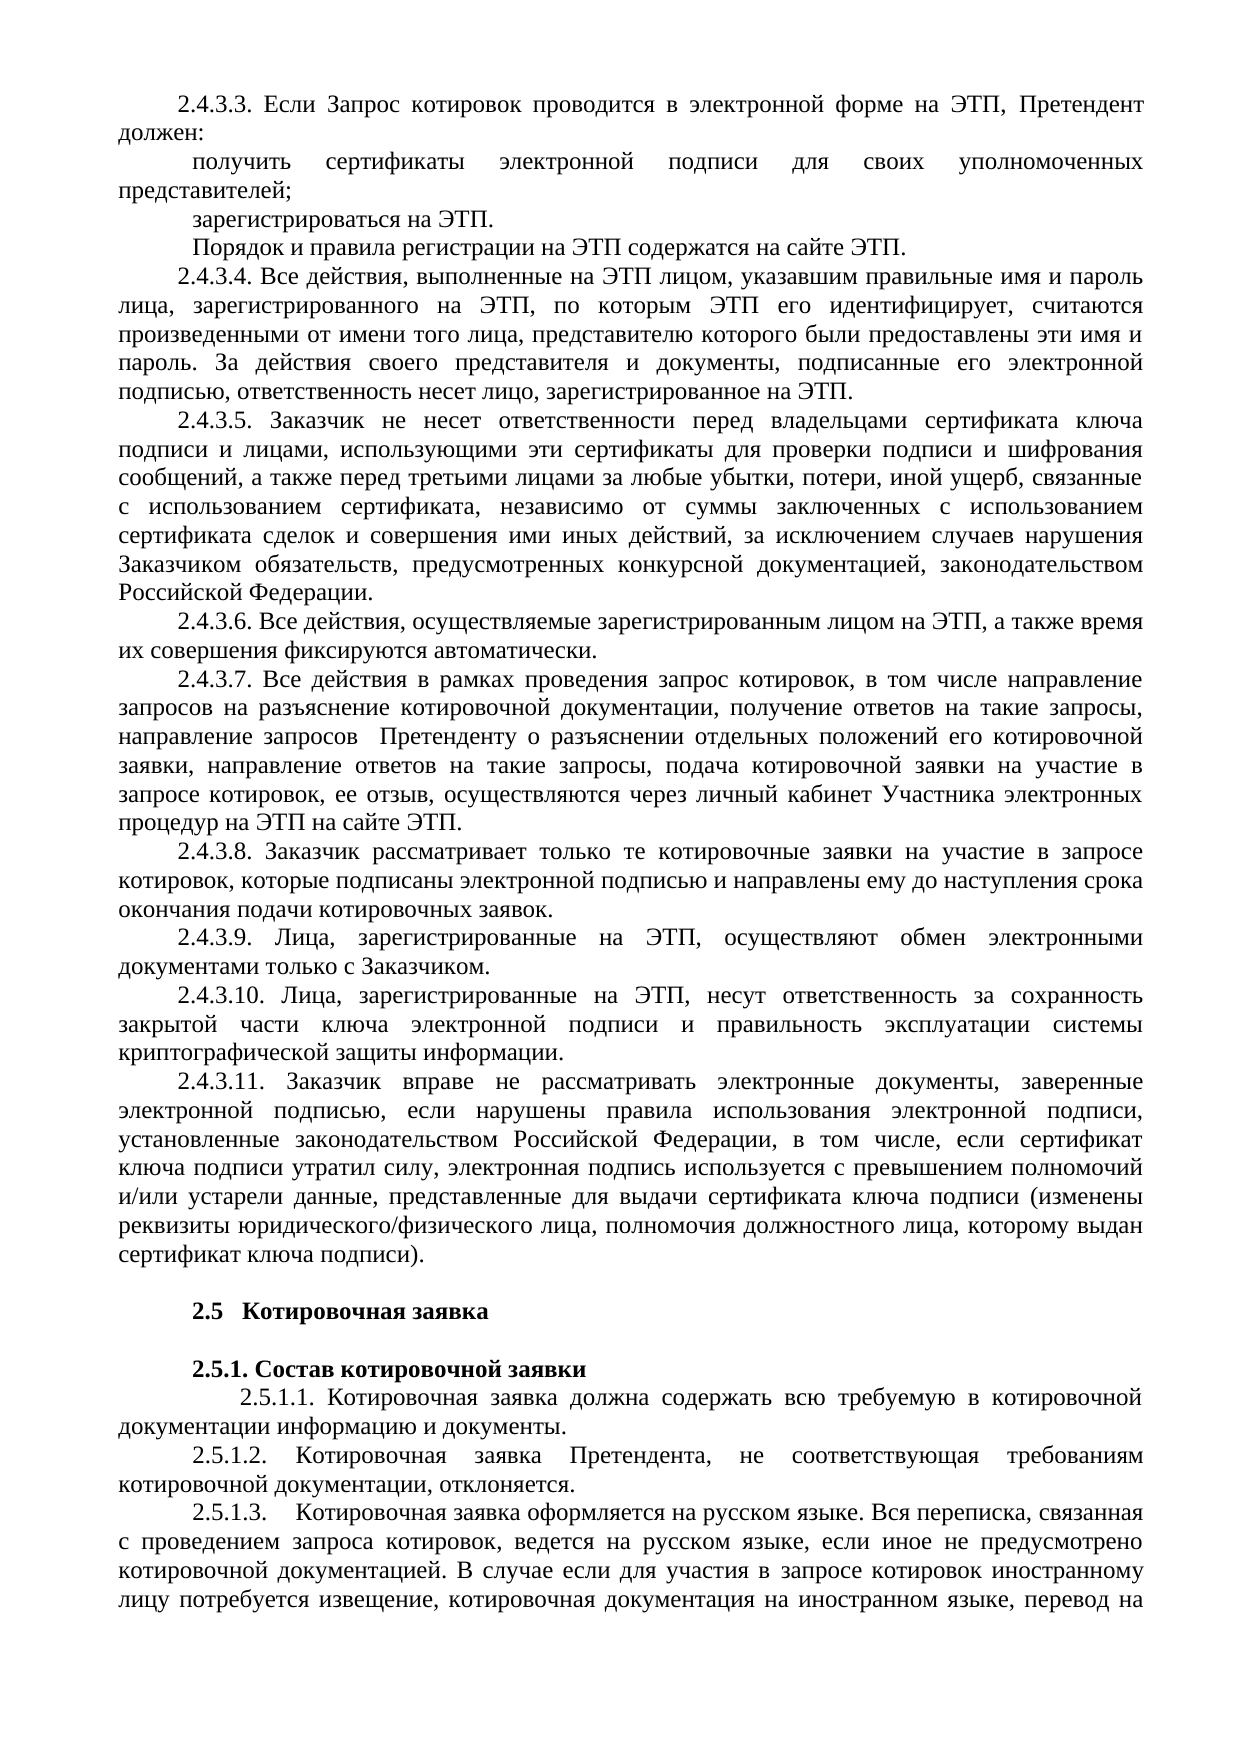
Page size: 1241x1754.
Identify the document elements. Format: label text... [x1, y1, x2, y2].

subtitle Котировочная заявка [192, 1296, 1144, 1325]
text Порядок и правила регистрации на ЭТП содержатся на сайте ЭТП. [118, 232, 1144, 261]
text 2.5.1.1. Котировочная заявка должна содержать всю требуемую в котировочной документации информацию и документы. [118, 1382, 1144, 1440]
text 2.4.3.8. Заказчик рассматривает только те котировочные заявки на участие в запросе котировок, которые подписаны электронной подписью и направлены ему до наступления срока окончания подачи котировочных заявок. [118, 836, 1144, 922]
text зарегистрироваться на ЭТП. [118, 204, 1144, 232]
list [118, 1497, 1144, 1612]
text получить сертификаты электронной подписи для своих уполномоченных представителей; [118, 146, 1144, 204]
text 2.4.3.9. Лица, зарегистрированные на ЭТП, осуществляют обмен электронными документами только с Заказчиком. [118, 922, 1144, 980]
text 2.4.3.4. Все действия, выполненные на ЭТП лицом, указавшим правильные имя и пароль лица, зарегистрированного на ЭТП, по которым ЭТП его идентифицирует, считаются произведенными от имени того лица, представителю которого были предоставлены эти имя и пароль. За действия своего представителя и документы, подписанные его электронной подписью, ответственность несет лицо, зарегистрированное на ЭТП. [118, 261, 1144, 405]
text 2.4.3.6. Все действия, осуществляемые зарегистрированным лицом на ЭТП, а также время их совершения фиксируются автоматически. [118, 606, 1144, 664]
text 2.4.3.7. Все действия в рамках проведения запрос котировок, в том числе направление запросов на разъяснение котировочной документации, получение ответов на такие запросы, направление запросов Претенденту о разъяснении отдельных положений его котировочной заявки, направление ответов на такие запросы, подача котировочной заявки на участие в запросе котировок, ее отзыв, осуществляются через личный кабинет Участника электронных процедур на ЭТП на сайте ЭТП. [118, 664, 1144, 836]
subtitle 2.5.1. Состав котировочной заявки [118, 1354, 1144, 1382]
text 2.4.3.10. Лица, зарегистрированные на ЭТП, несут ответственность за сохранность закрытой части ключа электронной подписи и правильность эксплуатации системы криптографической защиты информации. [118, 980, 1144, 1066]
list Котировочная заявка Претендента, не соответствующая требованиям котировочной документации, отклоняется. [118, 1440, 1144, 1497]
text 2.4.3.5. Заказчик не несет ответственности перед владельцами сертификата ключа подписи и лицами, использующими эти сертификаты для проверки подписи и шифрования сообщений, а также перед третьими лицами за любые убытки, потери, иной ущерб, связанные с использованием сертификата, независимо от суммы заключенных с использованием сертификата сделок и совершения ими иных действий, за исключением случаев нарушения Заказчиком обязательств, предусмотренных конкурсной документацией, законодательством Российской Федерации. [118, 405, 1144, 606]
text 2.4.3.11. Заказчик вправе не рассматривать электронные документы, заверенные электронной подписью, если нарушены правила использования электронной подписи, установленные законодательством Российской Федерации, в том числе, если сертификат ключа подписи утратил силу, электронная подпись используется с превышением полномочий и/или устарели данные, представленные для выдачи сертификата ключа подписи (изменены реквизиты юридического/физического лица, полномочия должностного лица, которому выдан сертификат ключа подписи). [118, 1066, 1144, 1267]
text 2.4.3.3. Если Запрос котировок проводится в электронной форме на ЭТП, Претендент должен: [118, 89, 1144, 146]
